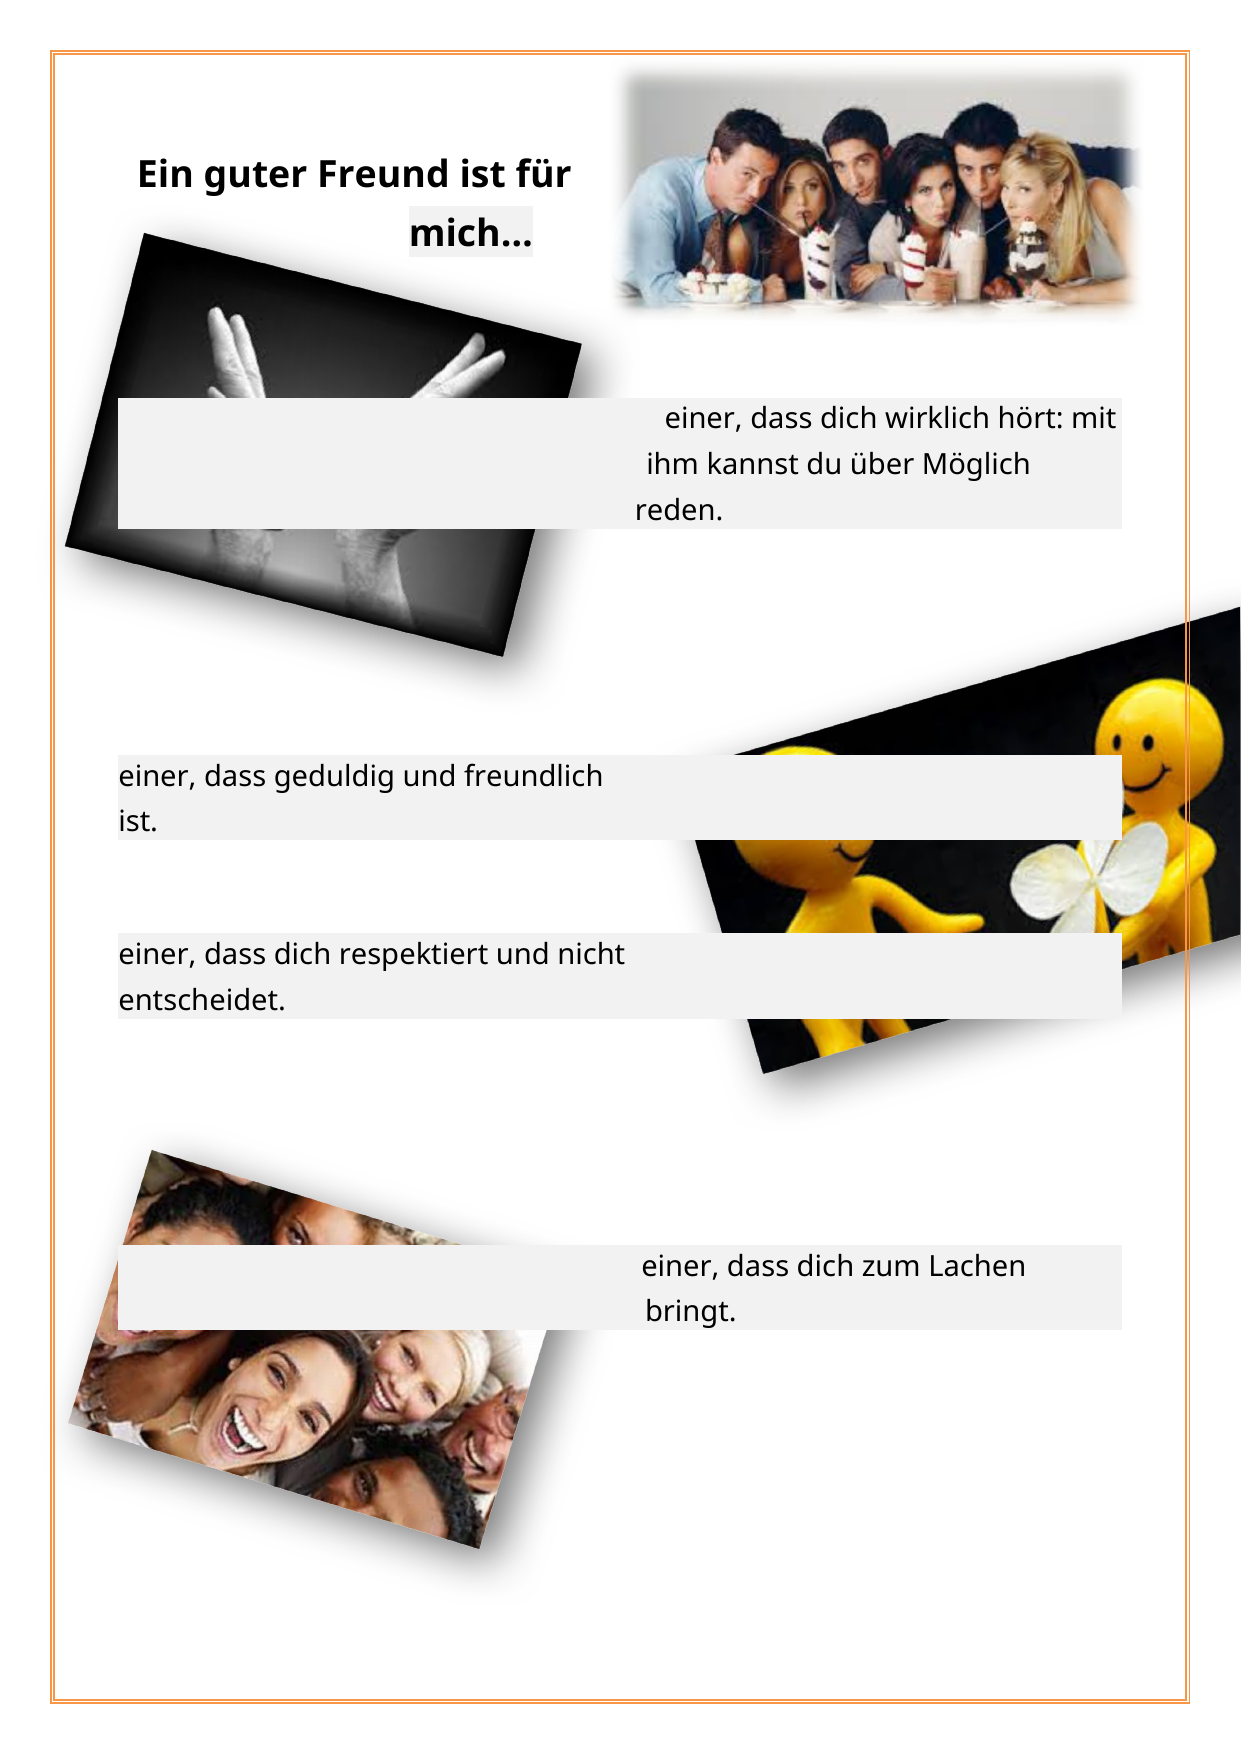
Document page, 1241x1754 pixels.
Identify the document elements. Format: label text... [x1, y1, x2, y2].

picture [639, 257, 1115, 297]
picture [748, 1019, 948, 1073]
picture [66, 257, 581, 656]
text einer, dass geduldig und freundlich ist. [118, 755, 1122, 840]
text einer, dass dich respektiert und nicht entscheidet. [118, 933, 1122, 1019]
text einer, dass dich zum Lachen bringt. [118, 1245, 1122, 1330]
picture [69, 1263, 546, 1548]
picture [1190, 607, 1241, 949]
text Ein guter Freund ist für mich… [118, 148, 1122, 257]
picture [639, 87, 1115, 148]
picture [123, 1151, 459, 1245]
text einer, dass dich wirklich hört: mit ihm kannst du über Möglich reden. [118, 398, 1122, 529]
picture [696, 623, 1185, 969]
